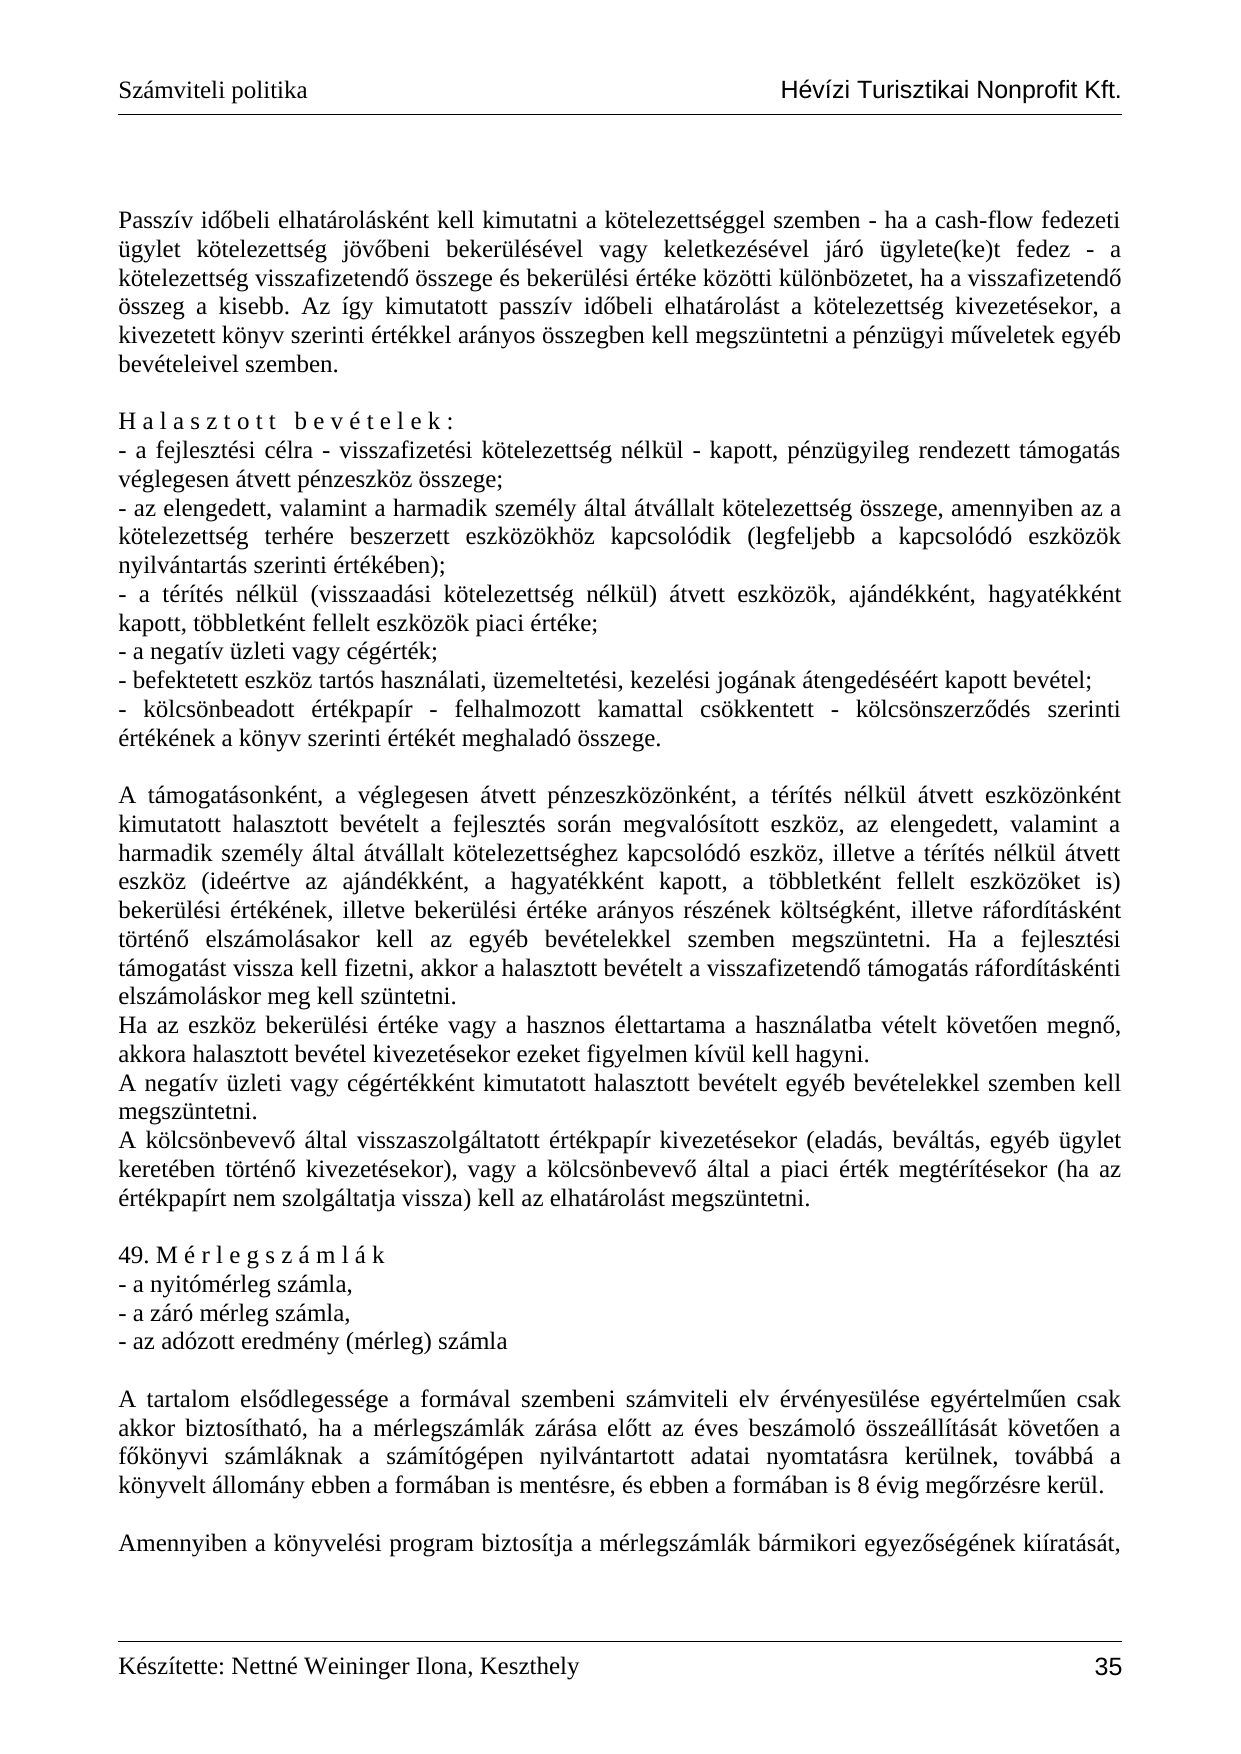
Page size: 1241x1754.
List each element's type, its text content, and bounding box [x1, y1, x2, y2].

text H a l a s z t o t t b e v é t e l e k : [118, 406, 1122, 435]
text Ha az eszköz bekerülési értéke vagy a hasznos élettartama a használatba vételt követően megnő, akkora halasztott bevétel kivezetésekor ezeket figyelmen kívül kell hagyni. [118, 1010, 1122, 1068]
text - befektetett eszköz tartós használati, üzemeltetési, kezelési jogának átengedéséért kapott bevétel; [118, 665, 1122, 694]
text A támogatásonként, a véglegesen átvett pénzeszközönként, a térítés nélkül átvett eszközönként kimutatott halasztott bevételt a fejlesztés során megvalósított eszköz, az elengedett, valamint a harmadik személy által átvállalt kötelezettséghez kapcsolódó eszköz, illetve a térítés nélkül átvett eszköz (ideértve az ajándékként, a hagyatékként kapott, a többletként fellelt eszközöket is) bekerülési értékének, illetve bekerülési értéke arányos részének költségként, illetve ráfordításként történő elszámolásakor kell az egyéb bevételekkel szemben megszüntetni. Ha a fejlesztési támogatást vissza kell fizetni, akkor a halasztott bevételt a visszafizetendő támogatás ráfordításkénti elszámoláskor meg kell szüntetni. [118, 780, 1122, 1010]
text A kölcsönbevevő által visszaszolgáltatott értékpapír kivezetésekor (eladás, beváltás, egyéb ügylet keretében történő kivezetésekor), vagy a kölcsönbevevő által a piaci érték megtérítésekor (ha az értékpapírt nem szolgáltatja vissza) kell az elhatárolást megszüntetni. [118, 1125, 1122, 1211]
text - az adózott eredmény (mérleg) számla [118, 1326, 1122, 1355]
text - a fejlesztési célra - visszafizetési kötelezettség nélkül - kapott, pénzügyileg rendezett támogatás véglegesen átvett pénzeszköz összege; [118, 435, 1122, 493]
text - a negatív üzleti vagy cégérték; [118, 636, 1122, 665]
text - a térítés nélkül (visszaadási kötelezettség nélkül) átvett eszközök, ajándékként, hagyatékként kapott, többletként fellelt eszközök piaci értéke; [118, 579, 1122, 636]
text A tartalom elsődlegessége a formával szembeni számviteli elv érvényesülése egyértelműen csak akkor biztosítható, ha a mérlegszámlák zárása előtt az éves beszámoló összeállítását követően a főkönyvi számláknak a számítógépen nyilvántartott adatai nyomtatásra kerülnek, továbbá a könyvelt állomány ebben a formában is mentésre, és ebben a formában is 8 évig megőrzésre kerül. [118, 1384, 1122, 1499]
text - a nyitómérleg számla, [118, 1269, 1122, 1298]
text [118, 1528, 1122, 1556]
text - kölcsönbeadott értékpapír - felhalmozott kamattal csökkentett - kölcsönszerződés szerinti értékének a könyv szerinti értékét meghaladó összege. [118, 694, 1122, 751]
text A negatív üzleti vagy cégértékként kimutatott halasztott bevételt egyéb bevételekkel szemben kell megszüntetni. [118, 1068, 1122, 1125]
text - az elengedett, valamint a harmadik személy által átvállalt kötelezettség összege, amennyiben az a kötelezettség terhére beszerzett eszközökhöz kapcsolódik (legfeljebb a kapcsolódó eszközök nyilvántartás szerinti értékében); [118, 493, 1122, 579]
text Passzív időbeli elhatárolásként kell kimutatni a kötelezettséggel szemben - ha a cash-flow fedezeti ügylet kötelezettség jövőbeni bekerülésével vagy keletkezésével járó ügylete(ke)t fedez - a kötelezettség visszafizetendő összege és bekerülési értéke közötti különbözetet, ha a visszafizetendő összeg a kisebb. Az így kimutatott passzív időbeli elhatárolást a kötelezettség kivezetésekor, a kivezetett könyv szerinti értékkel arányos összegben kell megszüntetni a pénzügyi műveletek egyéb bevételeivel szemben. [118, 205, 1122, 378]
text - a záró mérleg számla, [118, 1298, 1122, 1326]
text 49. M é r l e g s z á m l á k [118, 1240, 1122, 1269]
